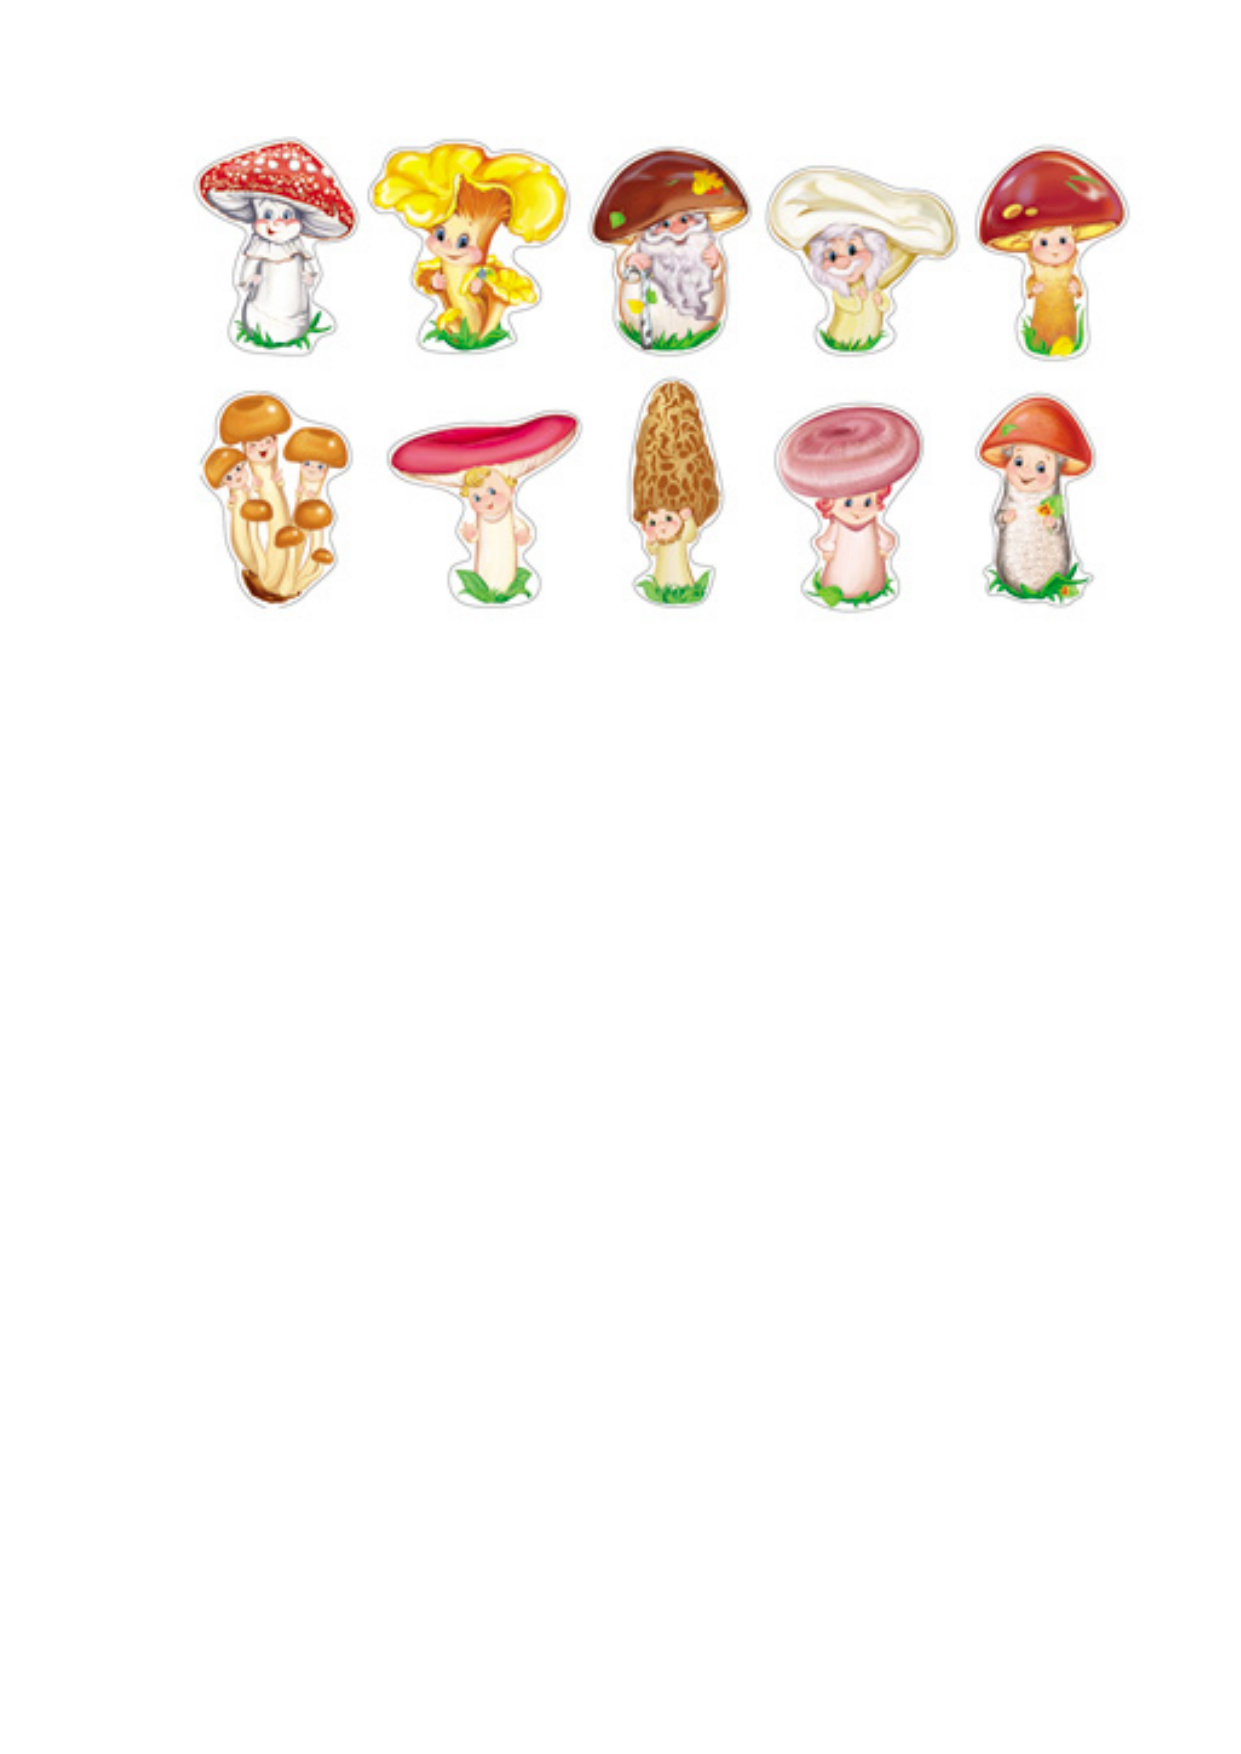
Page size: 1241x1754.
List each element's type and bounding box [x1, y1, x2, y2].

picture [177, 118, 1145, 631]
